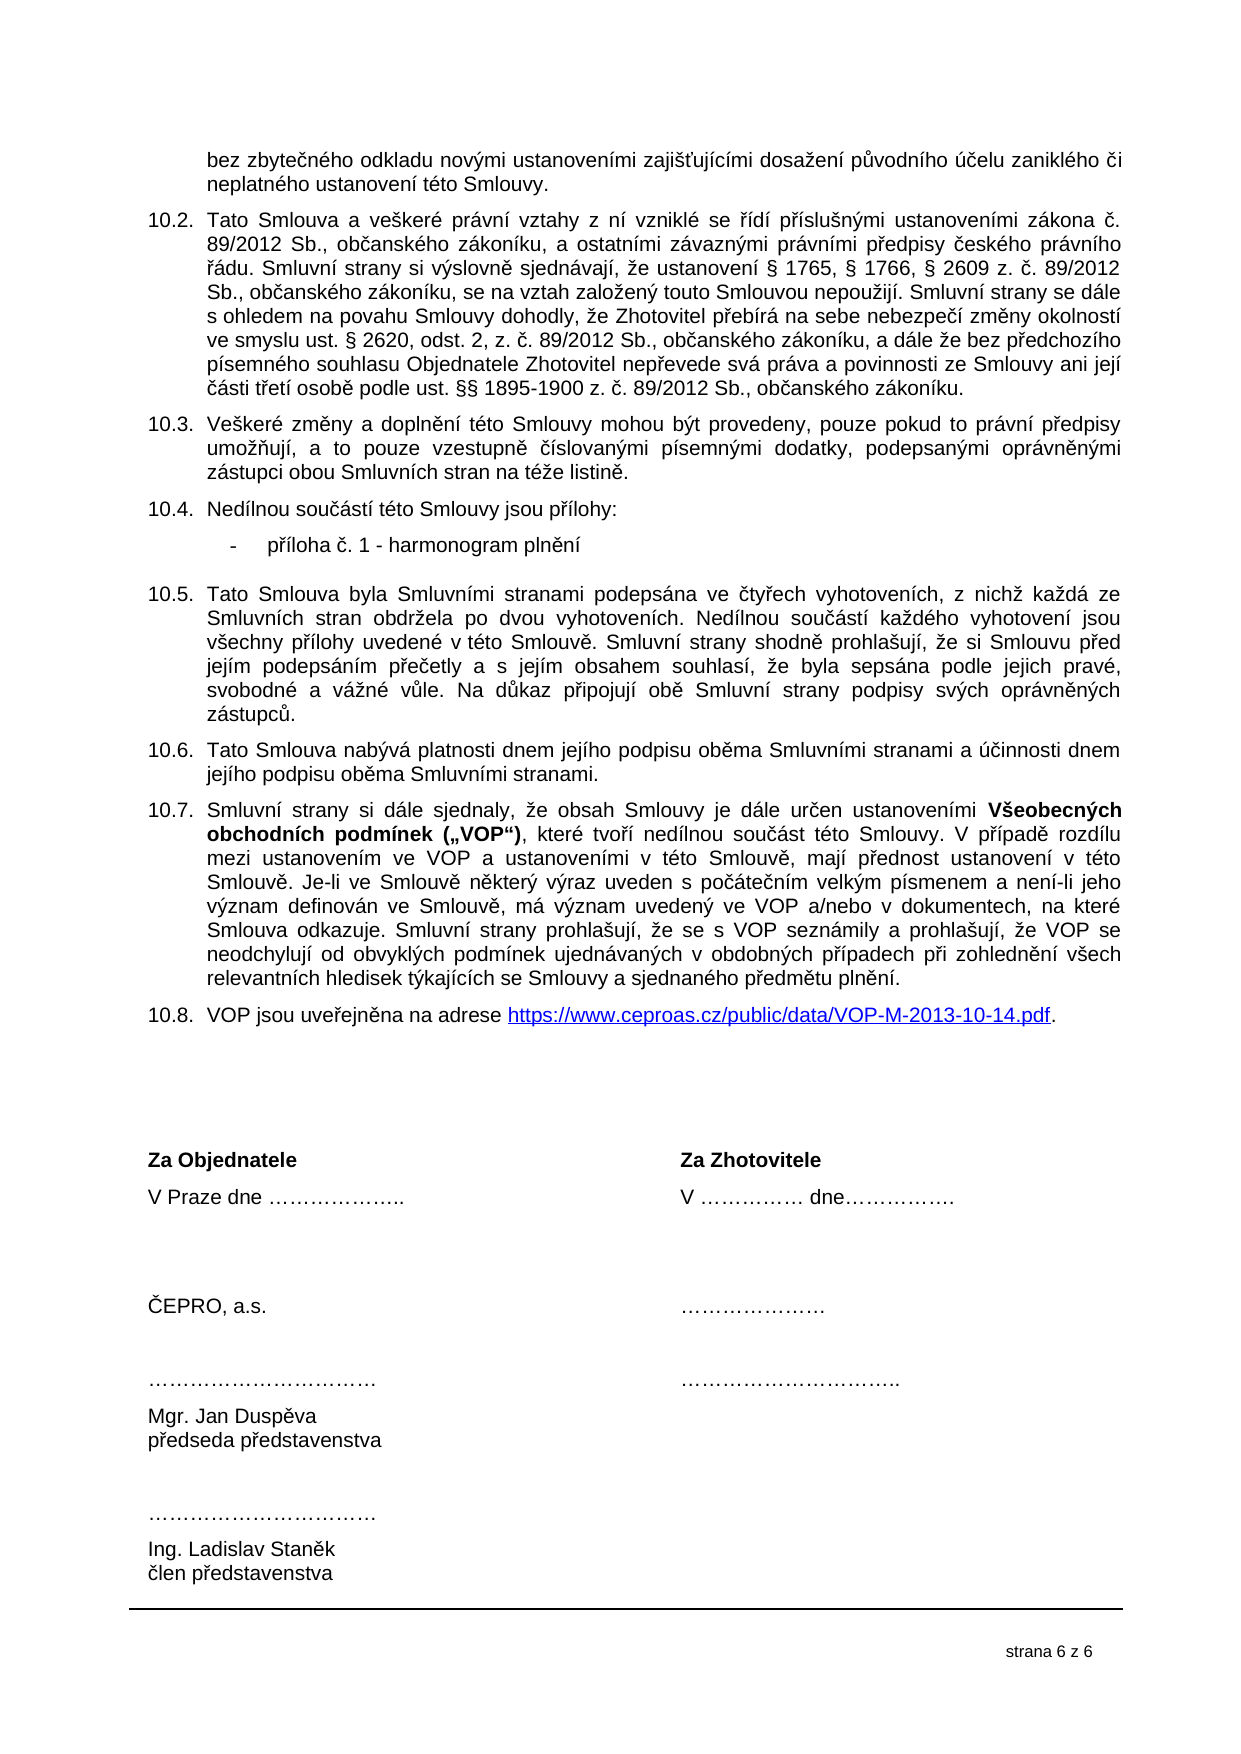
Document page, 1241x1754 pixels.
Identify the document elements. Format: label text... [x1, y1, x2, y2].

text V Praze dne ……………….. V …………… dne……………. [148, 1185, 1122, 1209]
text Ing. Ladislav Staněk [148, 1537, 1122, 1561]
list příloha č. 1 - harmonogram plnění [229, 533, 1122, 557]
text Veškeré změny a doplnění této Smlouvy mohou být provedeny, pouze pokud to právní předpisy umožňují, a to pouze vzestupně číslovanými písemnými dodatky, podepsanými oprávněnými zástupci obou Smluvních stran na téže listině. [148, 412, 1122, 484]
text …………………………… [148, 1500, 1122, 1524]
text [148, 148, 1122, 196]
text ČEPRO, a.s. ………………… [148, 1294, 1122, 1318]
text Tato Smlouva a veškeré právní vztahy z ní vzniklé se řídí příslušnými ustanoveními zákona č. 89/2012 Sb., občanského zákoníku, a ostatními závaznými právními předpisy českého právního řádu. Smluvní strany si výslovně sjednávají, že ustanovení § 1765, § 1766, § 2609 z. č. 89/2012 Sb., občanského zákoníku, se na vztah založený touto Smlouvou nepoužijí. Smluvní strany se dále s ohledem na povahu Smlouvy dohodly, že Zhotovitel přebírá na sebe nebezpečí změny okolností ve smyslu ust. § 2620, odst. 2, z. č. 89/2012 Sb., občanského zákoníku, a dále že bez předchozího písemného souhlasu Objednatele Zhotovitel nepřevede svá práva a povinnosti ze Smlouvy ani její části třetí osobě podle ust. §§ 1895-1900 z. č. 89/2012 Sb., občanského zákoníku. [148, 208, 1122, 400]
text Tato Smlouva byla Smluvními stranami podepsána ve čtyřech vyhotoveních, z nichž každá ze Smluvních stran obdržela po dvou vyhotoveních. Nedílnou součástí každého vyhotovení jsou všechny přílohy uvedené v této Smlouvě. Smluvní strany shodně prohlašují, že si Smlouvu před jejím podepsáním přečetly a s jejím obsahem souhlasí, že byla sepsána podle jejich pravé, svobodné a vážné vůle. Na důkaz připojují obě Smluvní strany podpisy svých oprávněných zástupců. [148, 582, 1122, 725]
text VOP jsou uveřejněna na adrese https://www.ceproas.cz/public/data/VOP-M-2013-10-14.pdf. [148, 1002, 1122, 1026]
text Smluvní strany si dále sjednaly, že obsah Smlouvy je dále určen ustanoveními Všeobecných obchodních podmínek („VOP“), které tvoří nedílnou součást této Smlouvy. V případě rozdílu mezi ustanovením ve VOP a ustanoveními v této Smlouvě, mají přednost ustanovení v této Smlouvě. Je-li ve Smlouvě některý výraz uveden s počátečním velkým písmenem a není-li jeho význam definován ve Smlouvě, má význam uvedený ve VOP a/nebo v dokumentech, na které Smlouva odkazuje. Smluvní strany prohlašují, že se s VOP seznámily a prohlašují, že VOP se neodchylují od obvyklých podmínek ujednávaných v obdobných případech při zohlednění všech relevantních hledisek týkajících se Smlouvy a sjednaného předmětu plnění. [148, 798, 1122, 990]
text …………………………… ………………………….. [148, 1367, 1122, 1391]
text předseda představenstva [148, 1427, 1122, 1451]
text Tato Smlouva nabývá platnosti dnem jejího podpisu oběma Smluvními stranami a účinnosti dnem jejího podpisu oběma Smluvními stranami. [148, 738, 1122, 786]
text člen představenstva [148, 1561, 1122, 1585]
text Mgr. Jan Duspěva [148, 1403, 1122, 1427]
text Za Objednatele Za Zhotovitele [148, 1148, 1122, 1172]
text Nedílnou součástí této Smlouvy jsou přílohy: [148, 497, 1122, 521]
